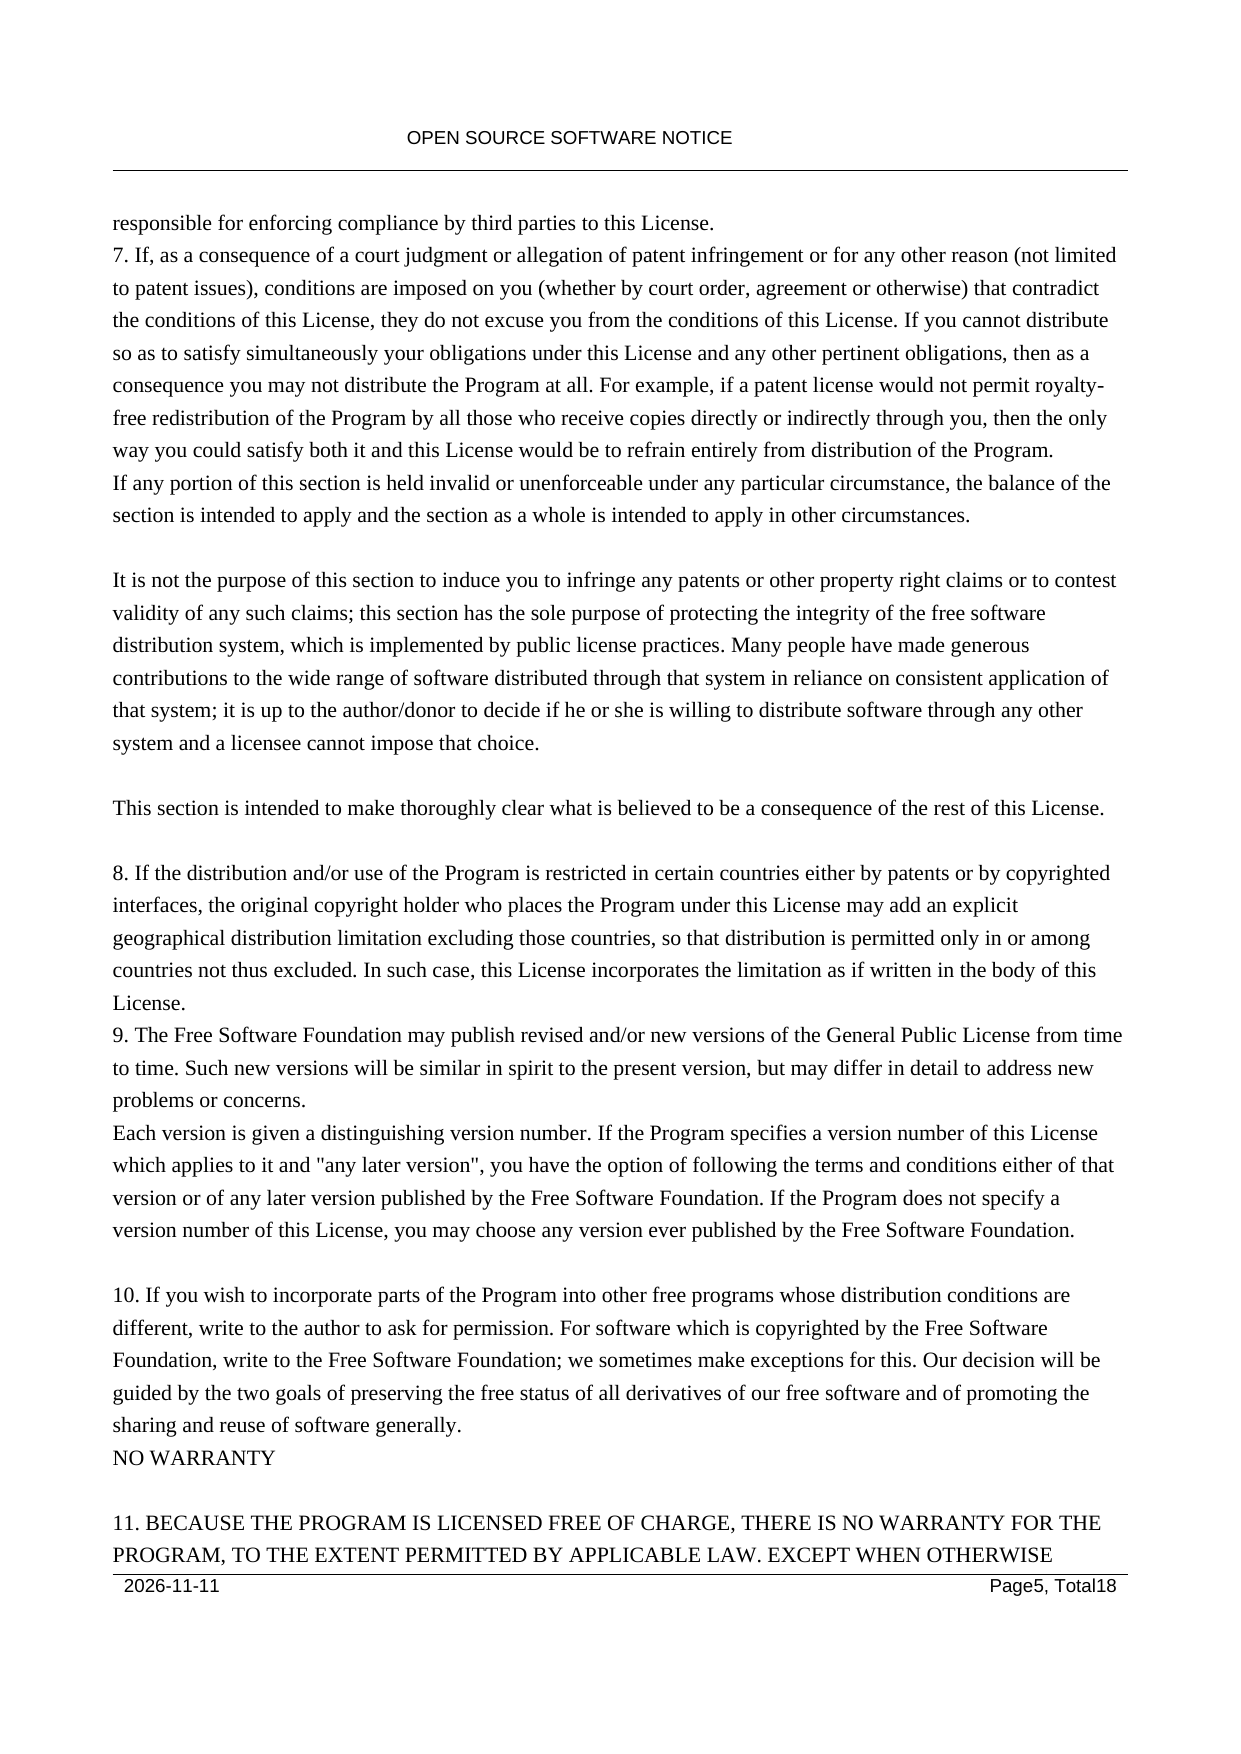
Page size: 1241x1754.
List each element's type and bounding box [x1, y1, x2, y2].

text [112, 206, 1128, 1571]
